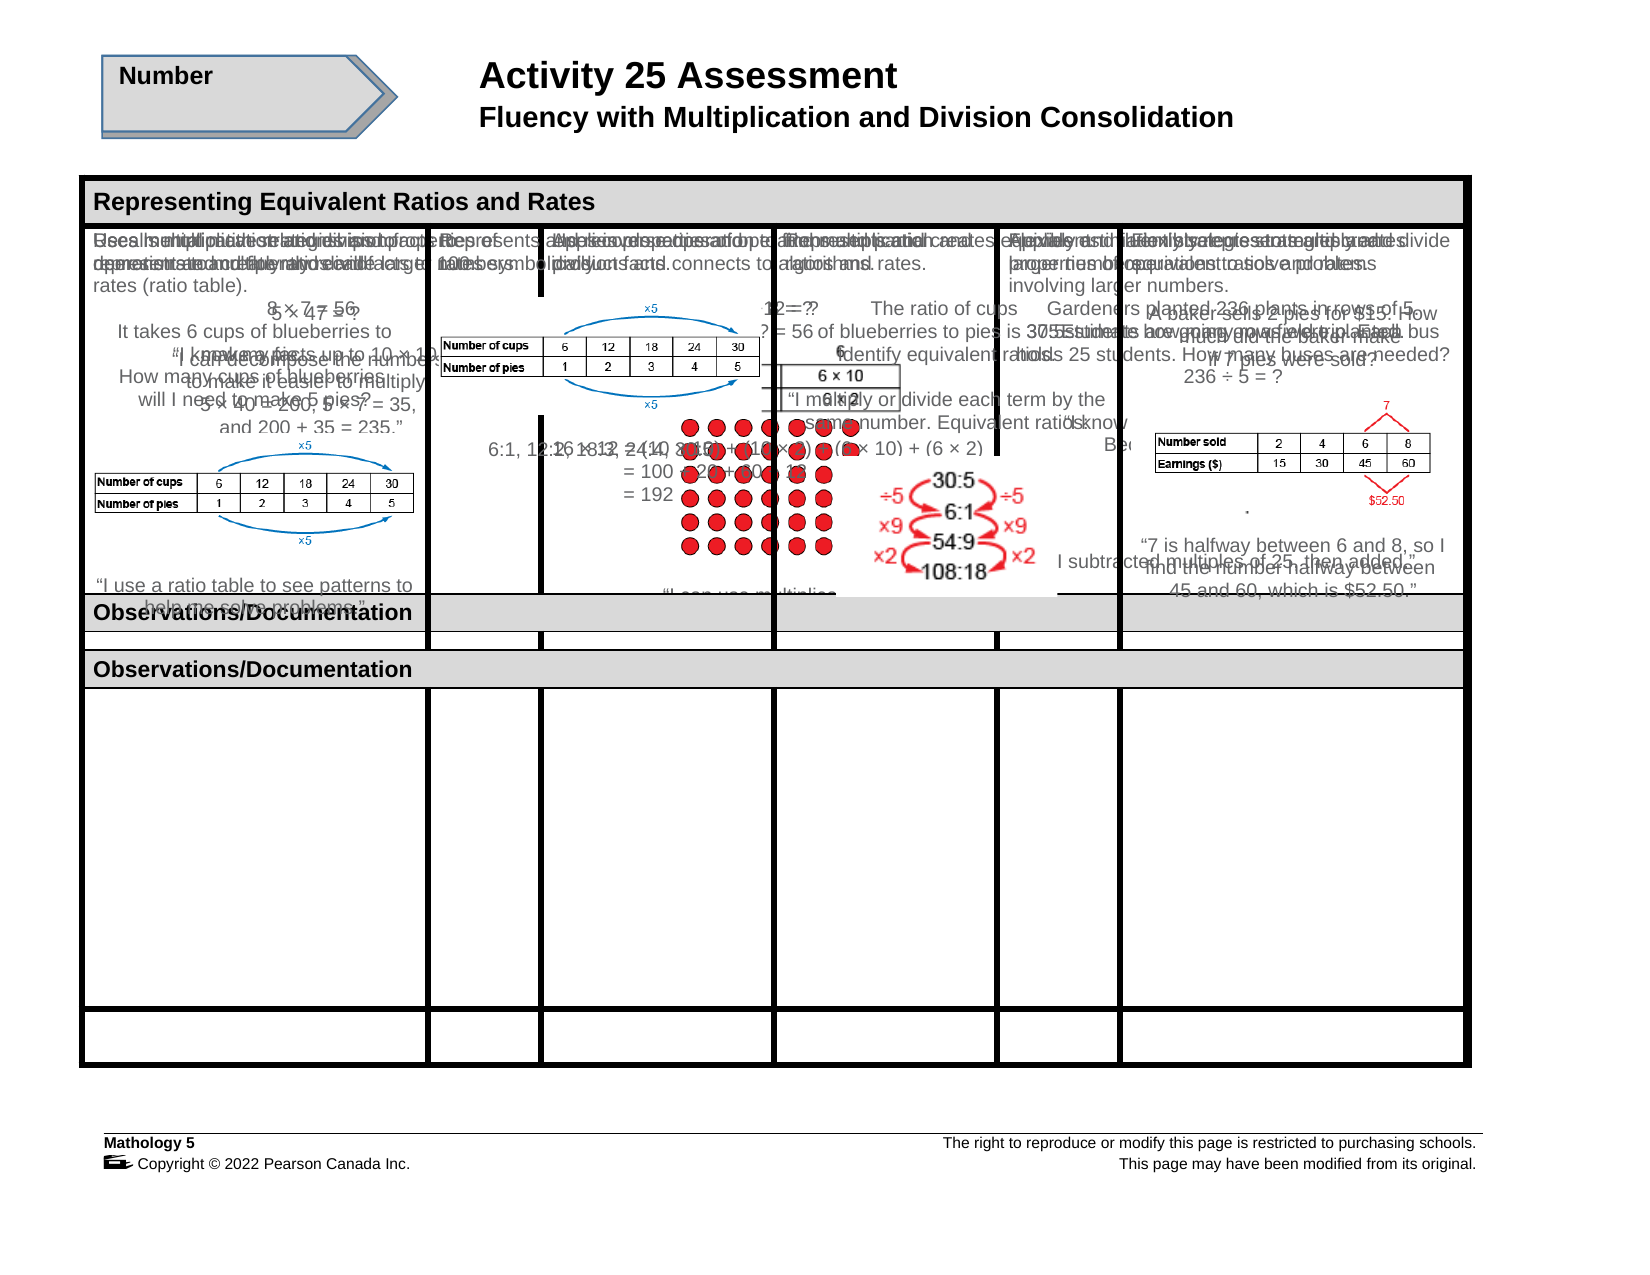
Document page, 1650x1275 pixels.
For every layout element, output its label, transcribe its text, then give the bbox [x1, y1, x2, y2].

picture [92, 433, 416, 551]
table_cell [777, 688, 1117, 1062]
picture [1131, 393, 1454, 511]
picture [438, 297, 762, 415]
table_cell Represents and records ratios and rates symbolically. 6:1, 12:2, 18:3, 24:4, 30:5 [431, 229, 771, 649]
table_cell Uses multiplicative relationships to represent and create ratios and rates (ratio table). It takes 6 cups of blueberries to make a pie. How many cups of blueberries will I need to make 5 pies? “I use a ratio table to see patterns to help me solve problems.” [85, 229, 425, 649]
table_cell Represents and creates equivalent ratios and rates. The ratio of cups of blueberries to pies is 30:5. Identify equivalent ratios. “I multiply or divide each term by the same number. Equivalent ratios: [777, 229, 1117, 649]
picture [836, 456, 1058, 597]
table_cell [1123, 688, 1463, 1062]
picture [103, 1155, 134, 1169]
table_cell [431, 688, 771, 1062]
table_cell Observations/Documentation [85, 651, 1463, 687]
table_cell [85, 688, 425, 1062]
table_cell Flexibly represents and creates equivalent ratios and rates. A baker sells 2 pies for $15. How much did the baker make if 7 pies were sold? “7 is halfway between 6 and 8, so I find the number halfway between 45 and 60, which is $52.50.” [1123, 229, 1463, 649]
table_header Representing Equivalent Ratios and Rates [85, 181, 1463, 223]
